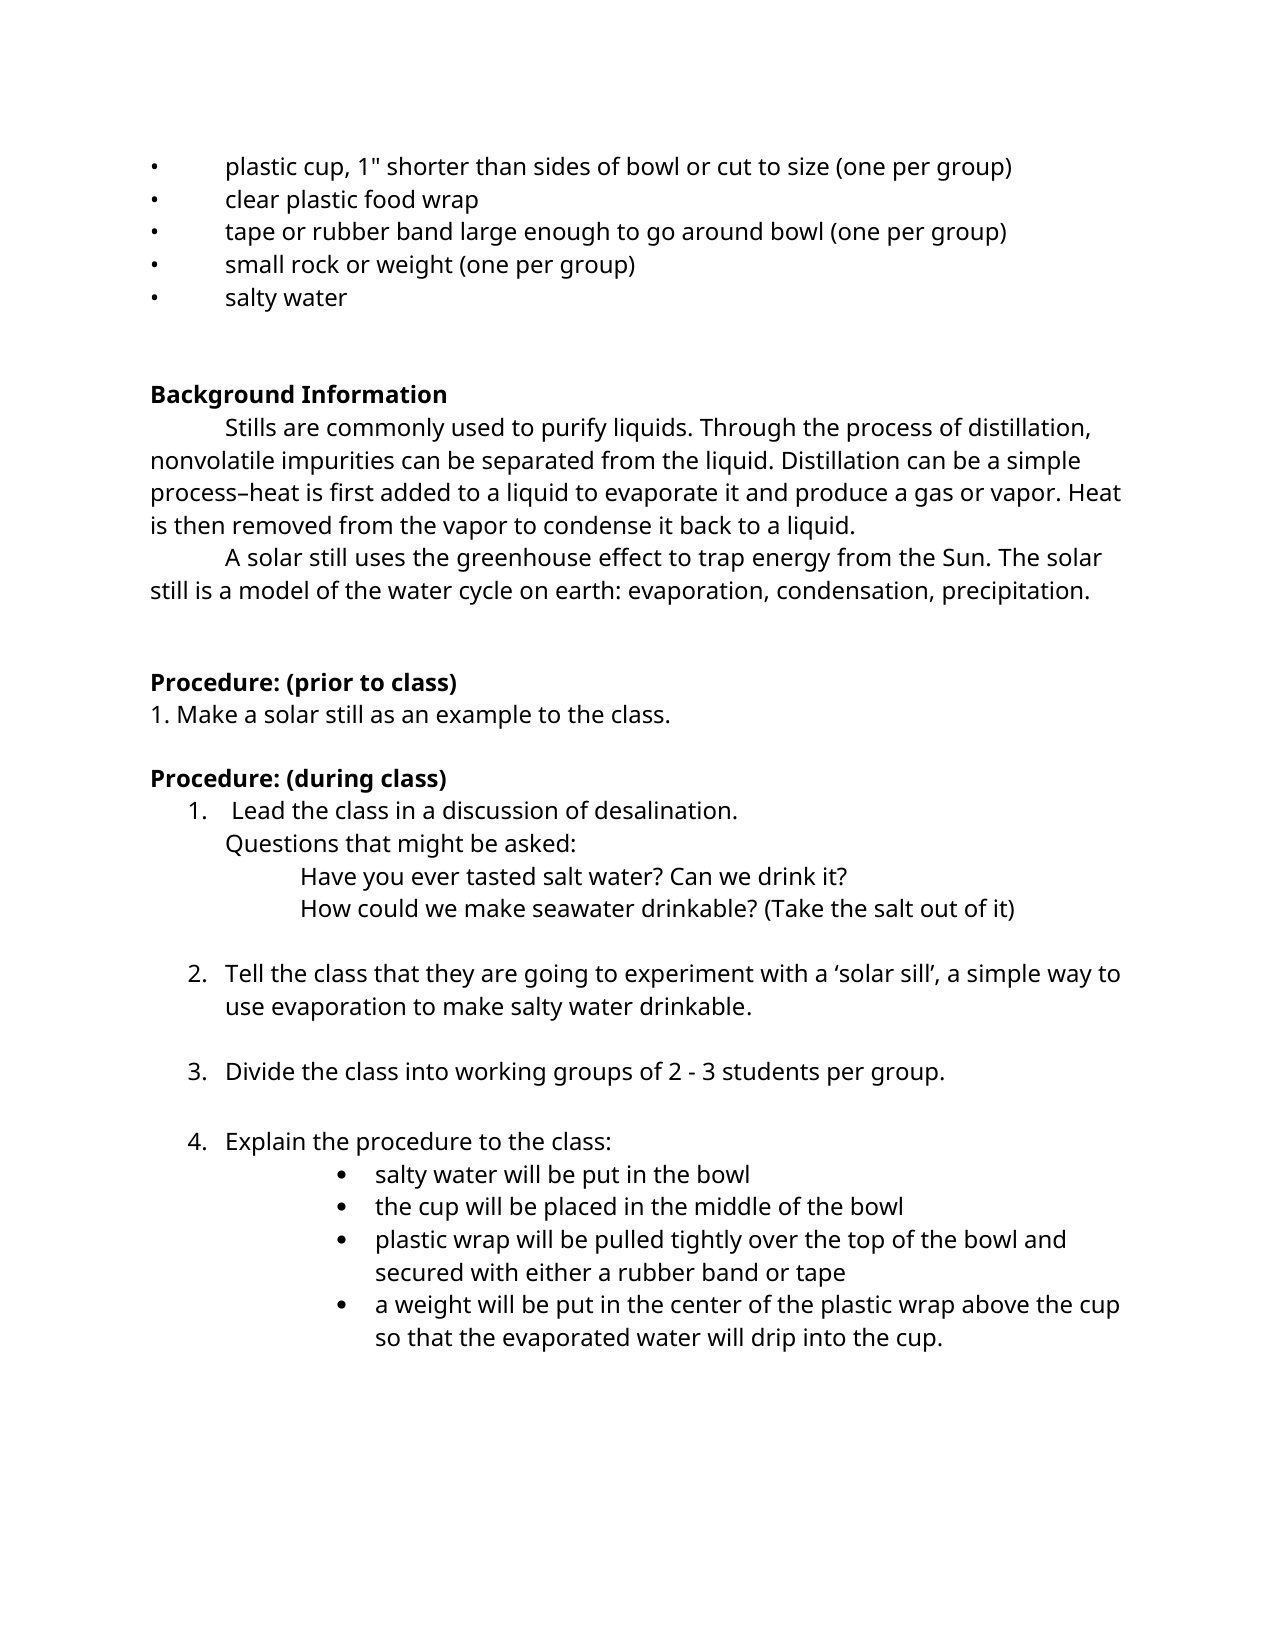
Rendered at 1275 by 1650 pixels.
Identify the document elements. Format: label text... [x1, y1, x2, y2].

list Questions that might be asked: [225, 827, 1125, 859]
list plastic cup, 1" shorter than sides of bowl or cut to size (one per group) [150, 150, 1125, 183]
list small rock or weight (one per group) [150, 248, 1125, 280]
list salty water [150, 280, 1125, 313]
list Lead the class in a discussion of desalination. [187, 794, 1125, 827]
text Procedure: (during class) [150, 761, 1125, 794]
text Stills are commonly used to purify liquids. Through the process of distillation, nonvolatile impurities can be separated from the liquid. Distillation can be a simple process–heat is first added to a liquid to evaporate it and produce a gas or vapor. Heat is then removed from the vapor to condense it back to a liquid. [150, 411, 1125, 541]
text Procedure: (prior to class) [150, 666, 1125, 698]
list tape or rubber band large enough to go around bowl (one per group) [150, 215, 1125, 248]
list plastic wrap will be pulled tightly over the top of the bowl and secured with either a rubber band or tape [337, 1223, 1125, 1288]
list Tell the class that they are going to experiment with a ‘solar sill’, a simple way to use evaporation to make salty water drinkable. [187, 957, 1125, 1022]
list clear plastic food wrap [150, 183, 1125, 215]
text How could we make seawater drinkable? (Take the salt out of it) [225, 892, 1125, 924]
list salty water will be put in the bowl [337, 1157, 1125, 1190]
text Background Information [150, 378, 1125, 411]
list a weight will be put in the center of the plastic wrap above the cup so that the evaporated water will drip into the cup. [337, 1288, 1125, 1353]
list Explain the procedure to the class: [187, 1125, 1125, 1157]
text 1. Make a solar still as an example to the class. [150, 698, 1125, 731]
text Have you ever tasted salt water? Can we drink it? [225, 859, 1125, 892]
list Divide the class into working groups of 2 - 3 students per group. [187, 1055, 1125, 1087]
text A solar still uses the greenhouse effect to trap energy from the Sun. The solar still is a model of the water cycle on earth: evaporation, condensation, precipitation. [150, 541, 1103, 606]
list the cup will be placed in the middle of the bowl [337, 1190, 1125, 1223]
